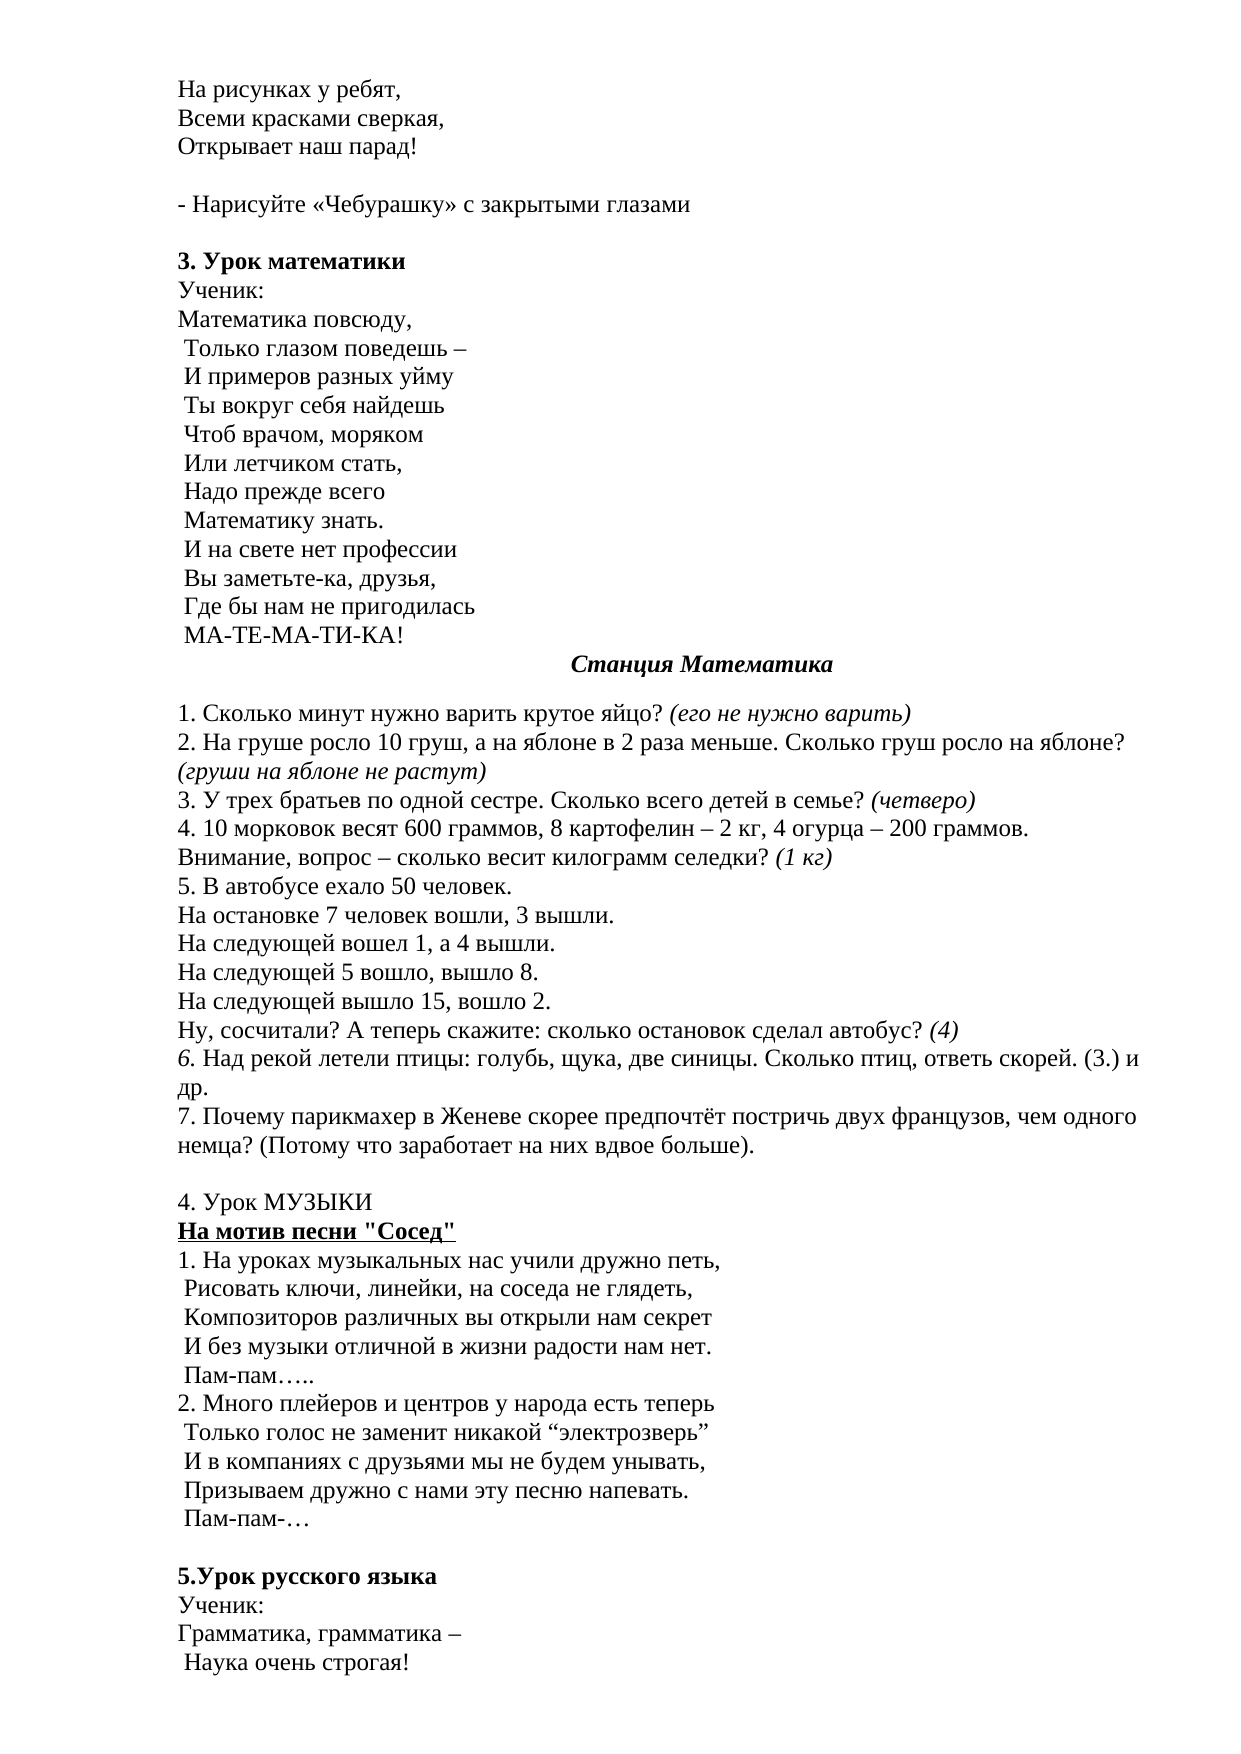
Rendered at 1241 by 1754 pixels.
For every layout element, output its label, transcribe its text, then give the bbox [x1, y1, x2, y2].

text Внимание, вопрос – сколько весит килограмм селедки? () [177, 842, 1152, 871]
text 3. У трех братьев по одной сестре. Сколько всего детей в семье? (четверо) [177, 785, 1152, 813]
text МА-ТЕ-МА-ТИ-КА! [177, 620, 1152, 649]
text 3. Урок математики [177, 246, 1152, 275]
text Только глазом поведешь – [177, 333, 1152, 361]
text Призываем дружно с нами эту песню напевать. [177, 1475, 1152, 1503]
text Вы заметьте-ка, друзья, [177, 563, 1152, 591]
text На следующей вошел 1, а 4 вышли. [177, 928, 1152, 957]
text Чтоб врачом, моряком [177, 419, 1152, 448]
text На следующей 5 вошло, вышло 8. [177, 957, 1152, 986]
text На мотив песни "Сосед" [177, 1216, 1152, 1245]
text Математику знать. [177, 505, 1152, 534]
text 1. На уроках музыкальных нас учили дружно петь, [177, 1245, 1152, 1273]
text Грамматика, грамматика – [177, 1618, 1152, 1647]
text На остановке 7 человек вошли, 3 вышли. [177, 900, 1152, 928]
text 5.Урок русского языка [177, 1561, 1152, 1590]
text И на свете нет профессии [177, 534, 1152, 563]
text 5. В автобусе ехало 50 человек. [177, 871, 1152, 900]
text 2. На груше росло 10 груш, а на яблоне в 2 раза меньше. Сколько груш росло на яблоне? (груши на яблоне не растут) [177, 727, 1152, 785]
text 4. 10 морковок весят , 8 картофелин – , 4 огурца – . [177, 813, 1152, 842]
text Надо прежде всего [177, 476, 1152, 505]
text Только голос не заменит никакой “электрозверь” [177, 1417, 1152, 1446]
text Ты вокруг себя найдешь [177, 390, 1152, 419]
text 1. Сколько минут нужно варить крутое яйцо? (его не нужно варить) [177, 698, 1152, 727]
list Станция Математика [252, 649, 1152, 678]
text На следующей вышло 15, вошло 2. [177, 986, 1152, 1015]
text И без музыки отличной в жизни радости нам нет. [177, 1331, 1152, 1360]
text Математика повсюду, [177, 304, 1152, 333]
text И примеров разных уйму [177, 361, 1152, 390]
text На рисунках у ребят, [177, 74, 1152, 103]
text Где бы нам не пригодилась [177, 591, 1152, 620]
text 4. Урок МУЗЫКИ [177, 1187, 1152, 1216]
text Ну, сосчитали? А теперь скажите: сколько остановок сделал автобус? (4) [177, 1015, 1152, 1043]
text Пам-пам-… [177, 1503, 1152, 1532]
text 6. Над рекой летели птицы: голубь, щука, две синицы. Сколько птиц, ответь скорей. (3.) и др. [177, 1043, 1152, 1101]
text Или летчиком стать, [177, 448, 1152, 476]
text Пам-пам….. [177, 1360, 1152, 1388]
text 7. Почему парикмахер в Женеве скорее предпочтёт постричь двух французов, чем одного немца? (Потому что заработает на них вдвое больше). [177, 1101, 1152, 1158]
text Рисовать ключи, линейки, на соседа не глядеть, [177, 1273, 1152, 1302]
text Ученик: [177, 275, 1152, 304]
text Ученик: [177, 1590, 1152, 1618]
text Композиторов различных вы открыли нам секрет [177, 1302, 1152, 1331]
text Открывает наш парад! [177, 131, 1152, 160]
text Наука очень строгая! [177, 1647, 1152, 1676]
text И в компаниях с друзьями мы не будем унывать, [177, 1446, 1152, 1475]
text - Нарисуйте «Чебурашку» с закрытыми глазами [177, 189, 1152, 218]
text 2. Много плейеров и центров у народа есть теперь [177, 1388, 1152, 1417]
text Всеми красками сверкая, [177, 103, 1152, 131]
